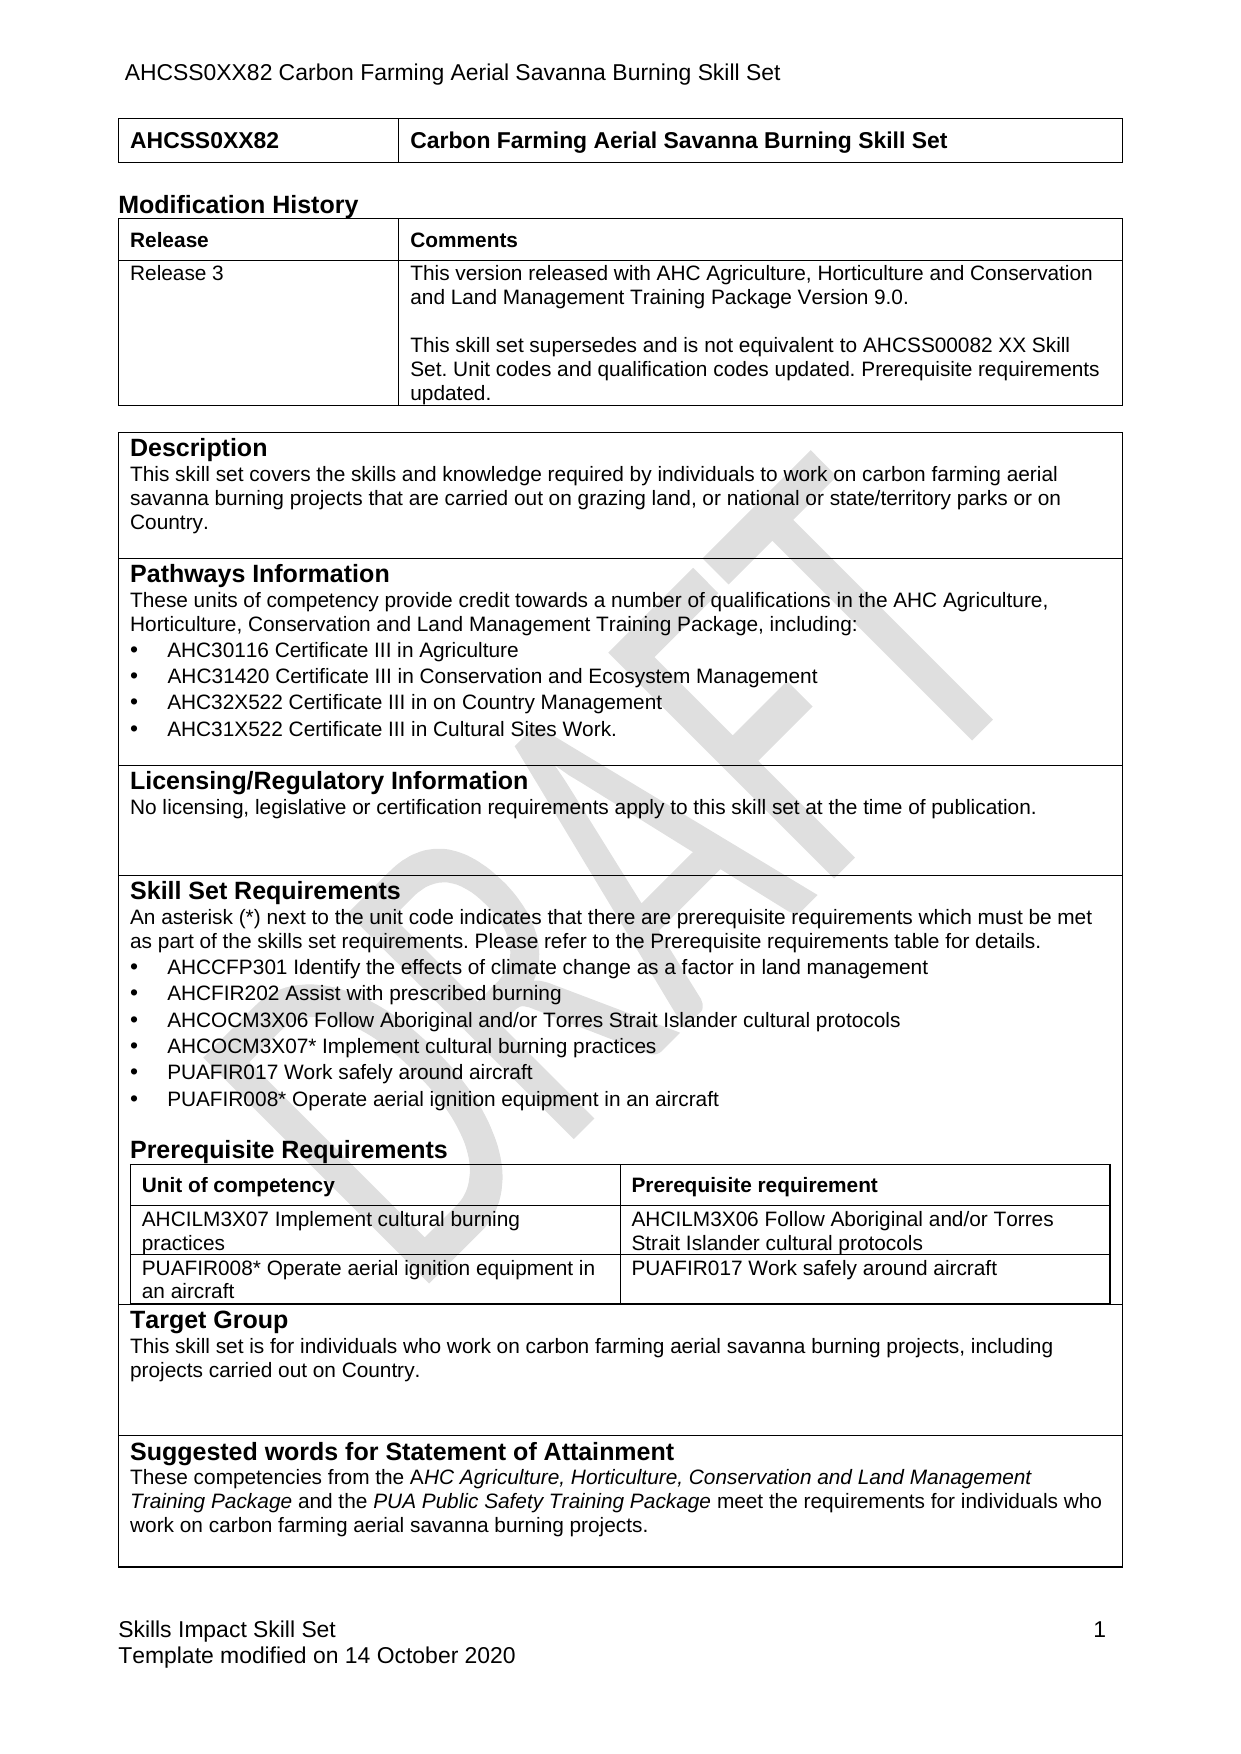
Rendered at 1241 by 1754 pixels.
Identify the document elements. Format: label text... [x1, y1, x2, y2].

table_header Description This skill set covers the skills and knowledge required by individuals to work on carbon farming aerial savanna burning projects that are carried out on grazing land, or national or state/territory parks or on Country. [119, 433, 1122, 558]
table_cell Suggested words for Statement of Attainment These competencies from the AHC Agriculture, Horticulture, Conservation and Land Management Training Package and the PUA Public Safety Training Package meet the requirements for individuals who work on carbon farming aerial savanna burning projects. [119, 1436, 1122, 1566]
table_header Release [119, 219, 398, 260]
table_header AHCSS0XX82 [119, 119, 398, 162]
table_cell Pathways Information These units of competency provide credit towards a number of qualifications in the AHC Agriculture, Horticulture, Conservation and Land Management Training Package, including: AHC30116 Certificate III in Agriculture AHC31420 Certificate III in Conservation and Ecosystem Management AHC32X522 Certificate III in on Country Management AHC31X522 Certificate III in Cultural Sites Work. [119, 559, 1122, 765]
table_cell Release 3 [119, 261, 398, 405]
table_header Comments [399, 219, 1122, 260]
table_cell Target Group This skill set is for individuals who work on carbon farming aerial savanna burning projects, including projects carried out on Country. [119, 1305, 1122, 1435]
table_header Carbon Farming Aerial Savanna Burning Skill Set [399, 119, 1122, 162]
table_cell Skill Set Requirements An asterisk (*) next to the unit code indicates that there are prerequisite requirements which must be met as part of the skills set requirements. Please refer to the Prerequisite requirements table for details. AHCCFP301 Identify the effects of climate change as a factor in land management AHCFIR202 Assist with prescribed burning AHCOCM3X06 Follow Aboriginal and/or Torres Strait Islander cultural protocols AHCOCM3X07* Implement cultural burning practices PUAFIR017 Work safely around aircraft PUAFIR008* Operate aerial ignition equipment in an aircraft Prerequisite Requirements [119, 876, 1122, 1304]
table_cell Licensing/Regulatory Information No licensing, legislative or certification requirements apply to this skill set at the time of publication. [119, 766, 1122, 875]
subtitle Modification History [118, 189, 1122, 218]
table_cell This version released with AHC Agriculture, Horticulture and Conservation and Land Management Training Package Version 9.0. This skill set supersedes and is not equivalent to AHCSS00082 XX Skill Set. Unit codes and qualification codes updated. Prerequisite requirements updated. [399, 261, 1122, 405]
